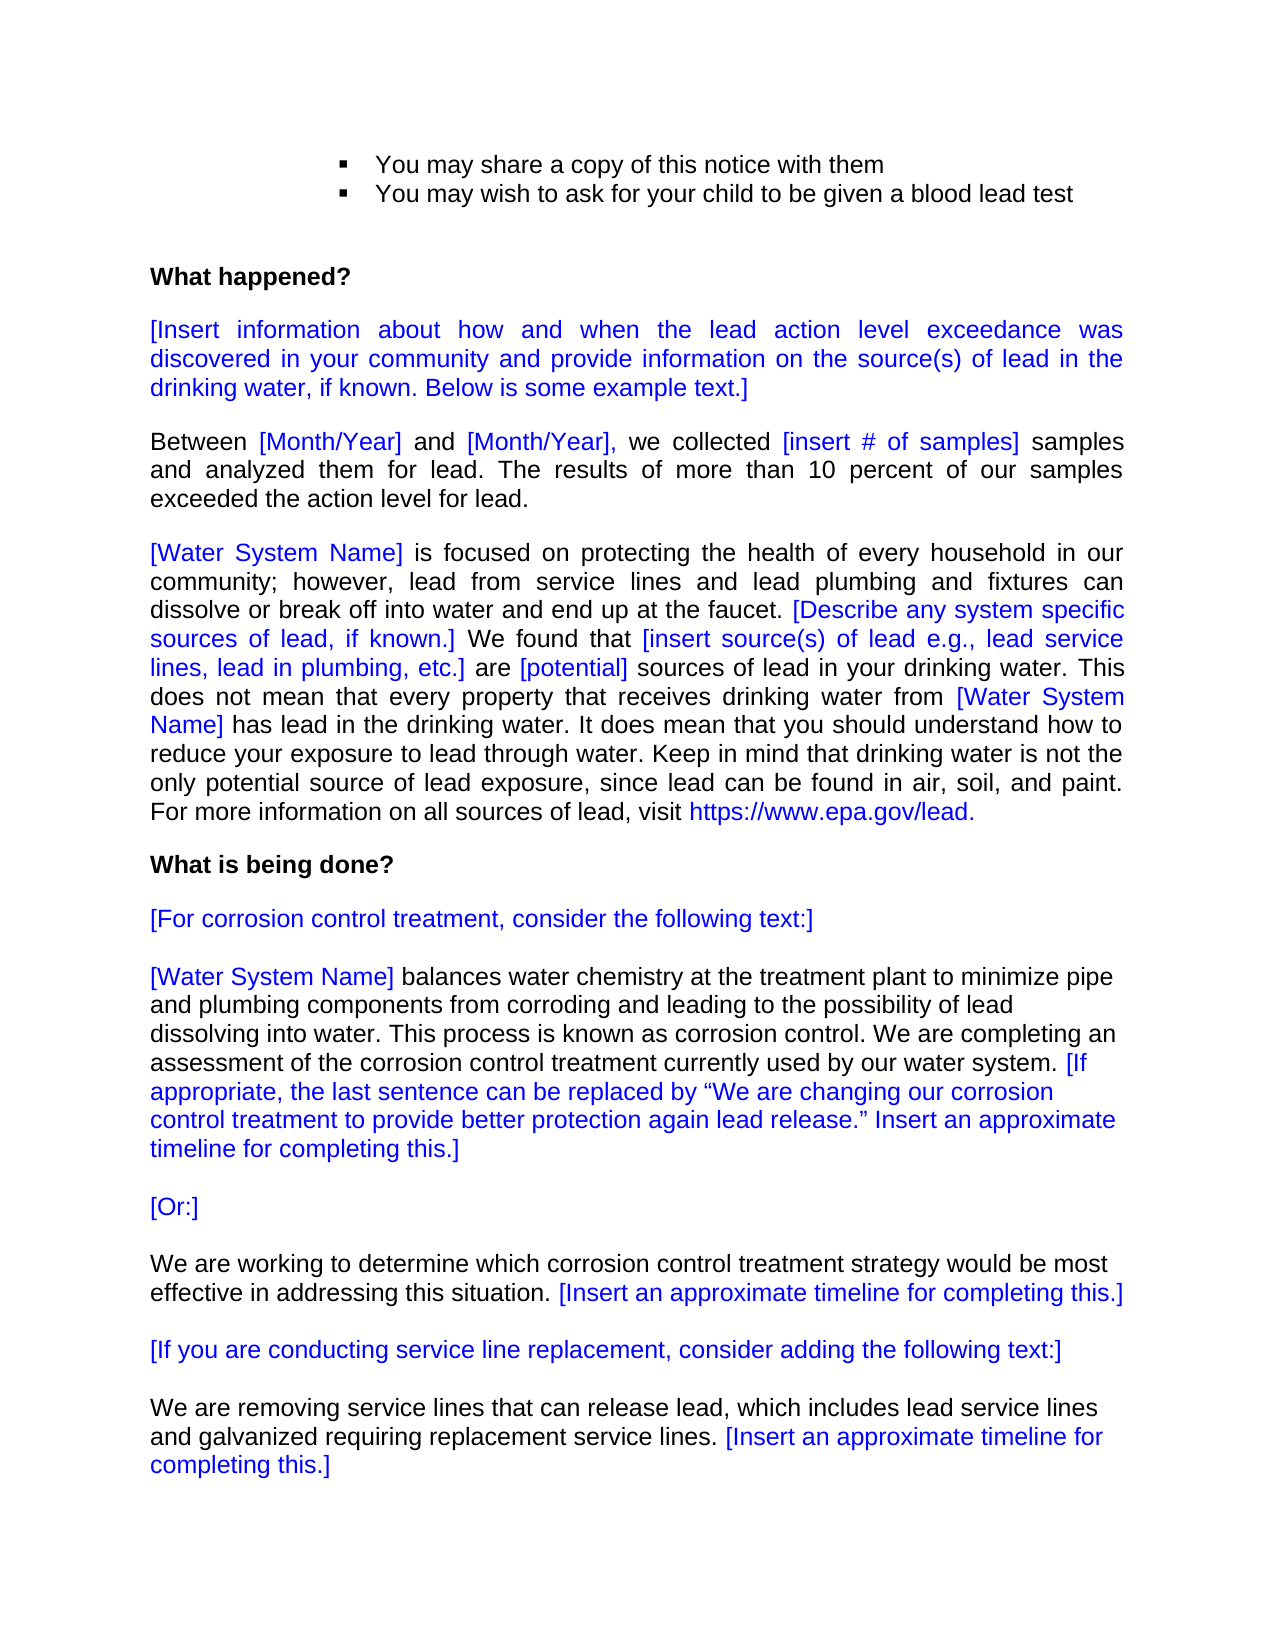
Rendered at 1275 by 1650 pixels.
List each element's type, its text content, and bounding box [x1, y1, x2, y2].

text We are removing service lines that can release lead, which includes lead service lines and galvanized requiring replacement service lines. [Insert an approximate timeline for completing this.] [150, 1393, 1125, 1479]
subtitle What happened? [150, 261, 1125, 290]
text Between [Month/Year] and [Month/Year], we collected [insert # of samples] samples and analyzed them for lead. The results of more than 10 percent of our samples exceeded the action level for lead. [150, 426, 1125, 513]
text [Water System Name] is focused on protecting the health of every household in our community; however, lead from service lines and lead plumbing and fixtures can dissolve or break off into water and end up at the faucet. [Describe any system specific sources of lead, if known.] We found that [insert source(s) of lead e.g., lead service lines, lead in plumbing, etc.] are [potential] sources of lead in your drinking water. This does not mean that every property that receives drinking water from [Water System Name] has lead in the drinking water. It does mean that you should understand how to reduce your exposure to lead through water. Keep in mind that drinking water is not the only potential source of lead exposure, since lead can be found in air, soil, and paint. For more information on all sources of lead, visit https://www.epa.gov/lead. [150, 538, 1125, 825]
text [If you are conducting service line replacement, consider adding the following text:] [150, 1335, 1125, 1364]
text [Or:] [150, 1191, 1125, 1220]
subtitle What is being done? [150, 850, 1125, 879]
text [For corrosion control treatment, consider the following text:] [150, 904, 1125, 933]
list You may wish to ask for your child to be given a blood lead test [337, 179, 1125, 208]
text We are working to determine which corrosion control treatment strategy would be most effective in addressing this situation. [Insert an approximate timeline for completing this.] [150, 1249, 1125, 1306]
list You may share a copy of this notice with them [337, 150, 1125, 179]
text [Water System Name] balances water chemistry at the treatment plant to minimize pipe and plumbing components from corroding and leading to the possibility of lead dissolving into water. This process is known as corrosion control. We are completing an assessment of the corrosion control treatment currently used by our water system. [If appropriate, the last sentence can be replaced by “We are changing our corrosion control treatment to provide better protection again lead release.” Insert an approximate timeline for completing this.] [150, 961, 1125, 1163]
text [Insert information about how and when the lead action level exceedance was discovered in your community and provide information on the source(s) of lead in the drinking water, if known. Below is some example text.] [150, 315, 1125, 401]
